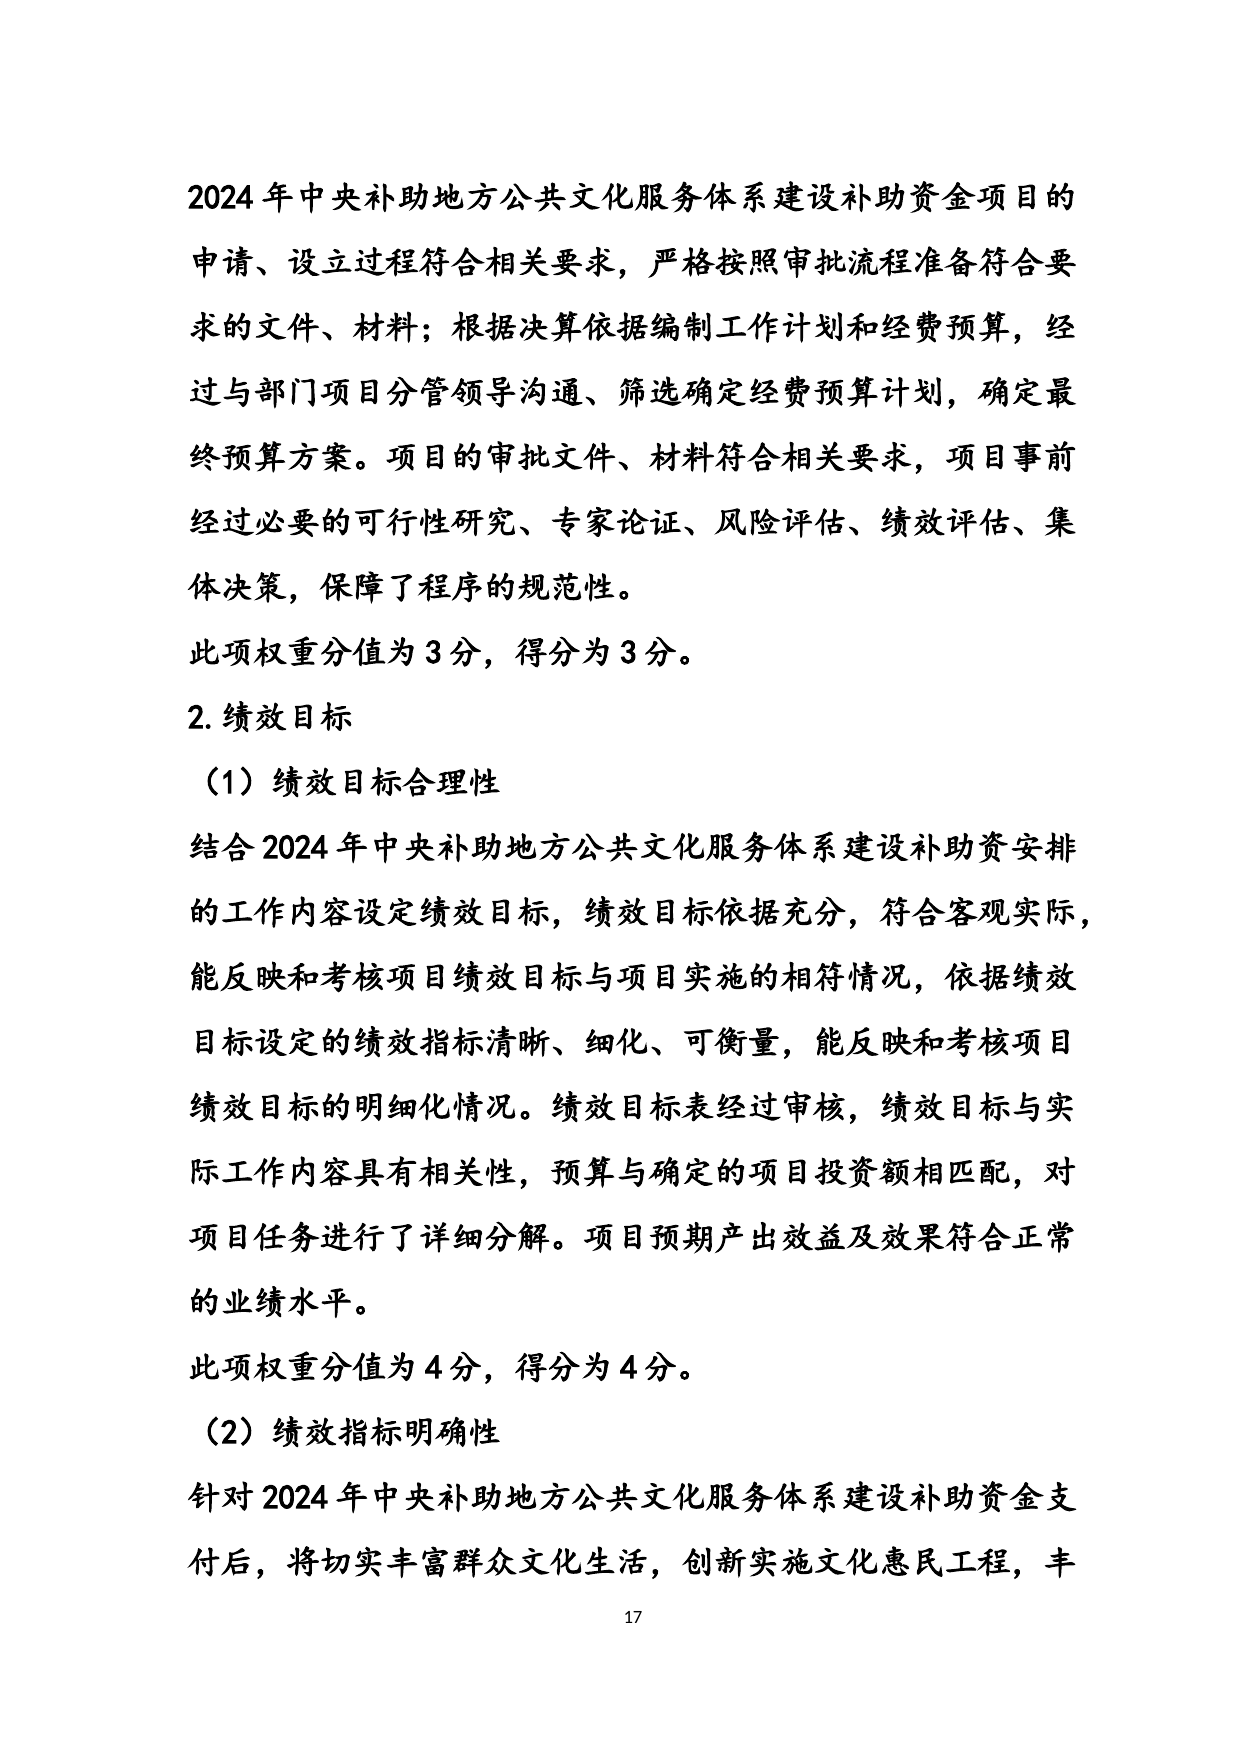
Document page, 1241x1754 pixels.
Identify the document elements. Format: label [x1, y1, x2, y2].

text [187, 162, 1078, 1592]
